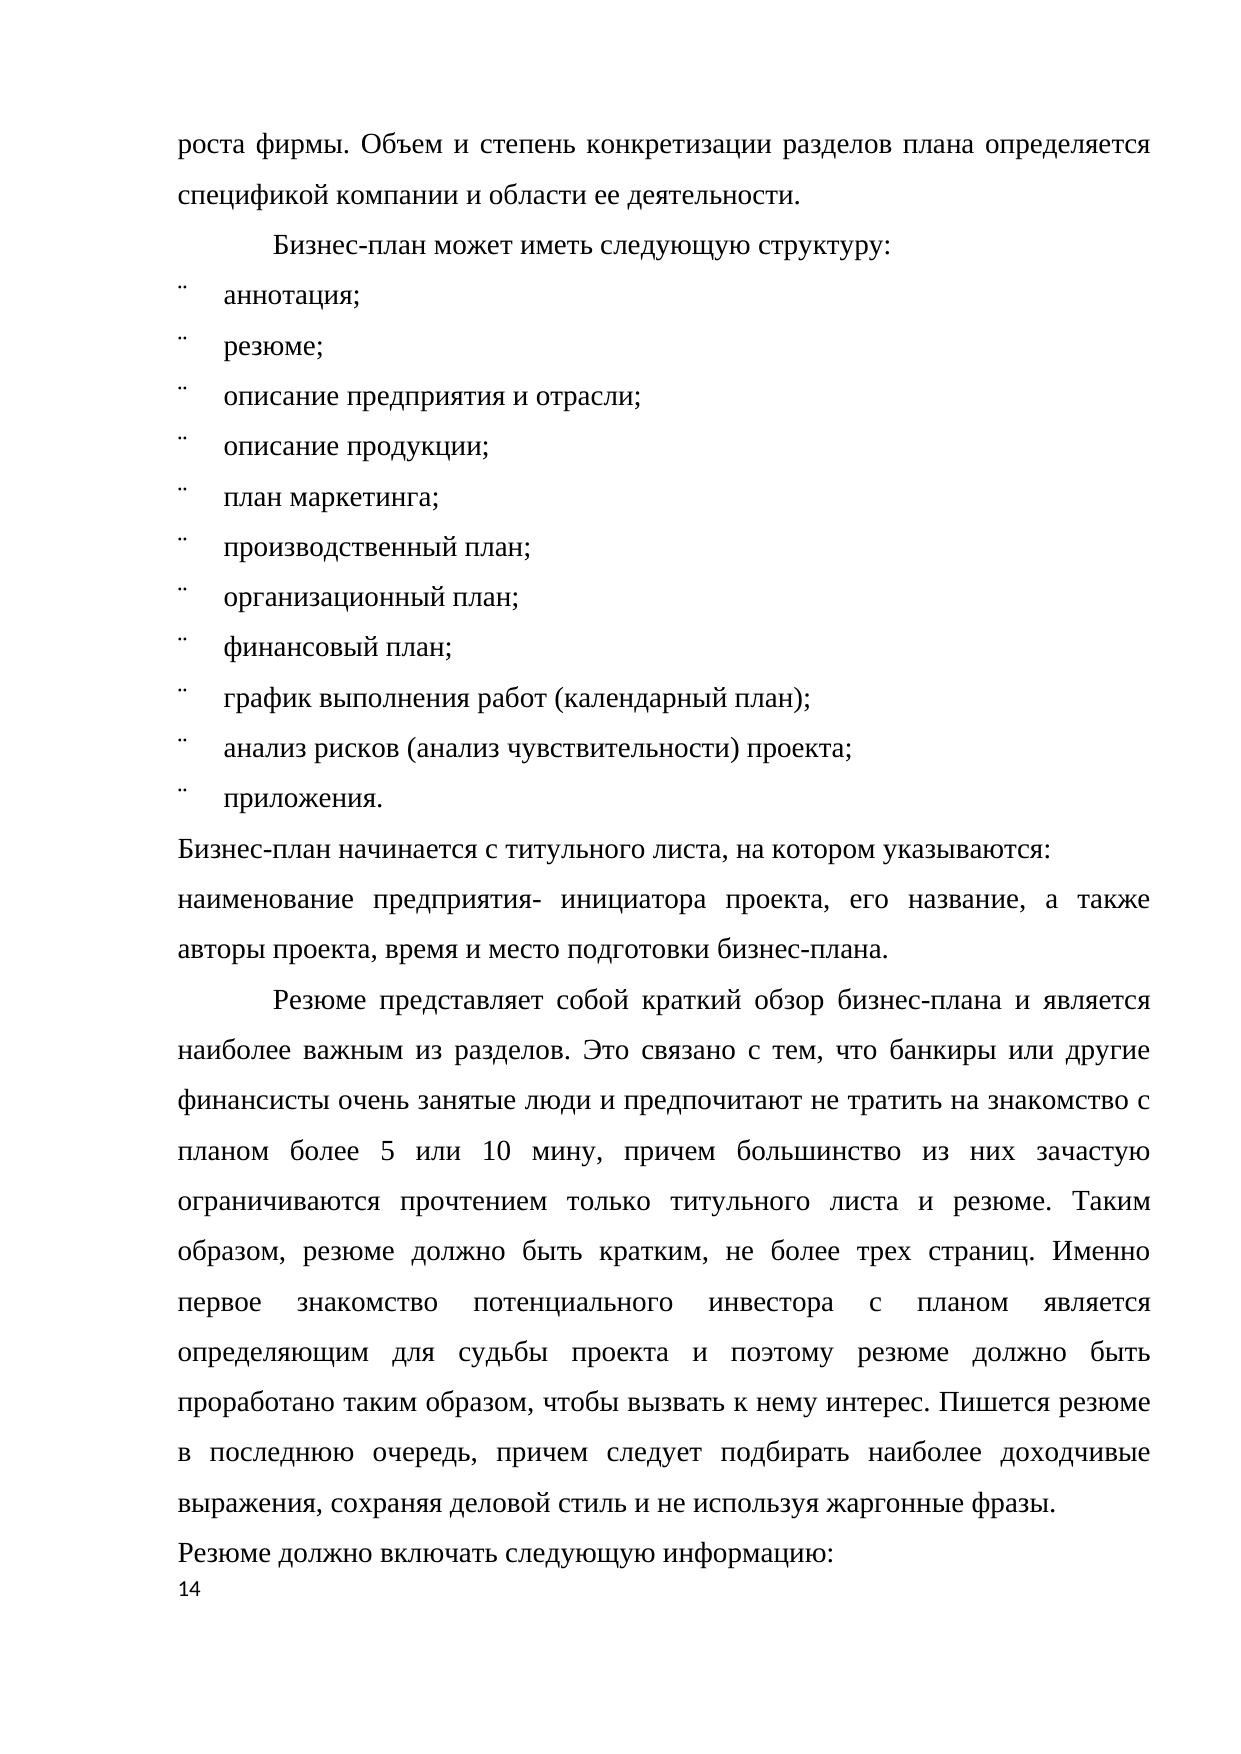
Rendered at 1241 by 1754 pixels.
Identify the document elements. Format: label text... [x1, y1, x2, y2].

text ¨ организационный план; [177, 579, 1152, 613]
text ¨ приложения. [177, 781, 1152, 814]
text ¨ описание предприятия и отрасли; [177, 378, 1152, 412]
text ¨ анализ рисков (анализ чувствительности) проекта; [177, 730, 1152, 764]
text Резюме должно включать следующую информацию: [177, 1535, 1152, 1569]
text ¨ резюме; [177, 328, 1152, 361]
text ¨ финансовый план; [177, 629, 1152, 663]
text ¨ производственный план; [177, 529, 1152, 562]
text Бизнес-план может иметь следующую структуру: [177, 227, 1152, 261]
text ¨ план маркетинга; [177, 479, 1152, 512]
text ¨ описание продукции; [177, 428, 1152, 462]
text ¨ аннотация; [177, 277, 1152, 311]
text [177, 126, 1152, 210]
text ¨ график выполнения работ (календарный план); [177, 680, 1152, 713]
text Резюме представляет собой краткий обзор бизнес-плана и является наиболее важным из разделов. Это связано с тем, что банкиры или другие финансисты очень занятые люди и предпочитают не тратить на знакомство с планом более 5 или 10 мину, причем большинство из них зачастую ограничиваются прочтением только титульного листа и резюме. Таким образом, резюме должно быть кратким, не более трех страниц. Именно первое знакомство потенциального инвестора с планом является определяющим для судьбы проекта и поэтому резюме должно быть проработано таким образом, чтобы вызвать к нему интерес. Пишется резюме в последнюю очередь, причем следует подбирать наиболее доходчивые выражения, сохраняя деловой стиль и не используя жаргонные фразы. [177, 982, 1152, 1518]
text наименование предприятия- инициатора проекта, его название, а также авторы проекта, время и место подготовки бизнес-плана. [177, 881, 1152, 965]
text Бизнес-план начинается с титульного листа, на котором указываются: [177, 831, 1152, 864]
